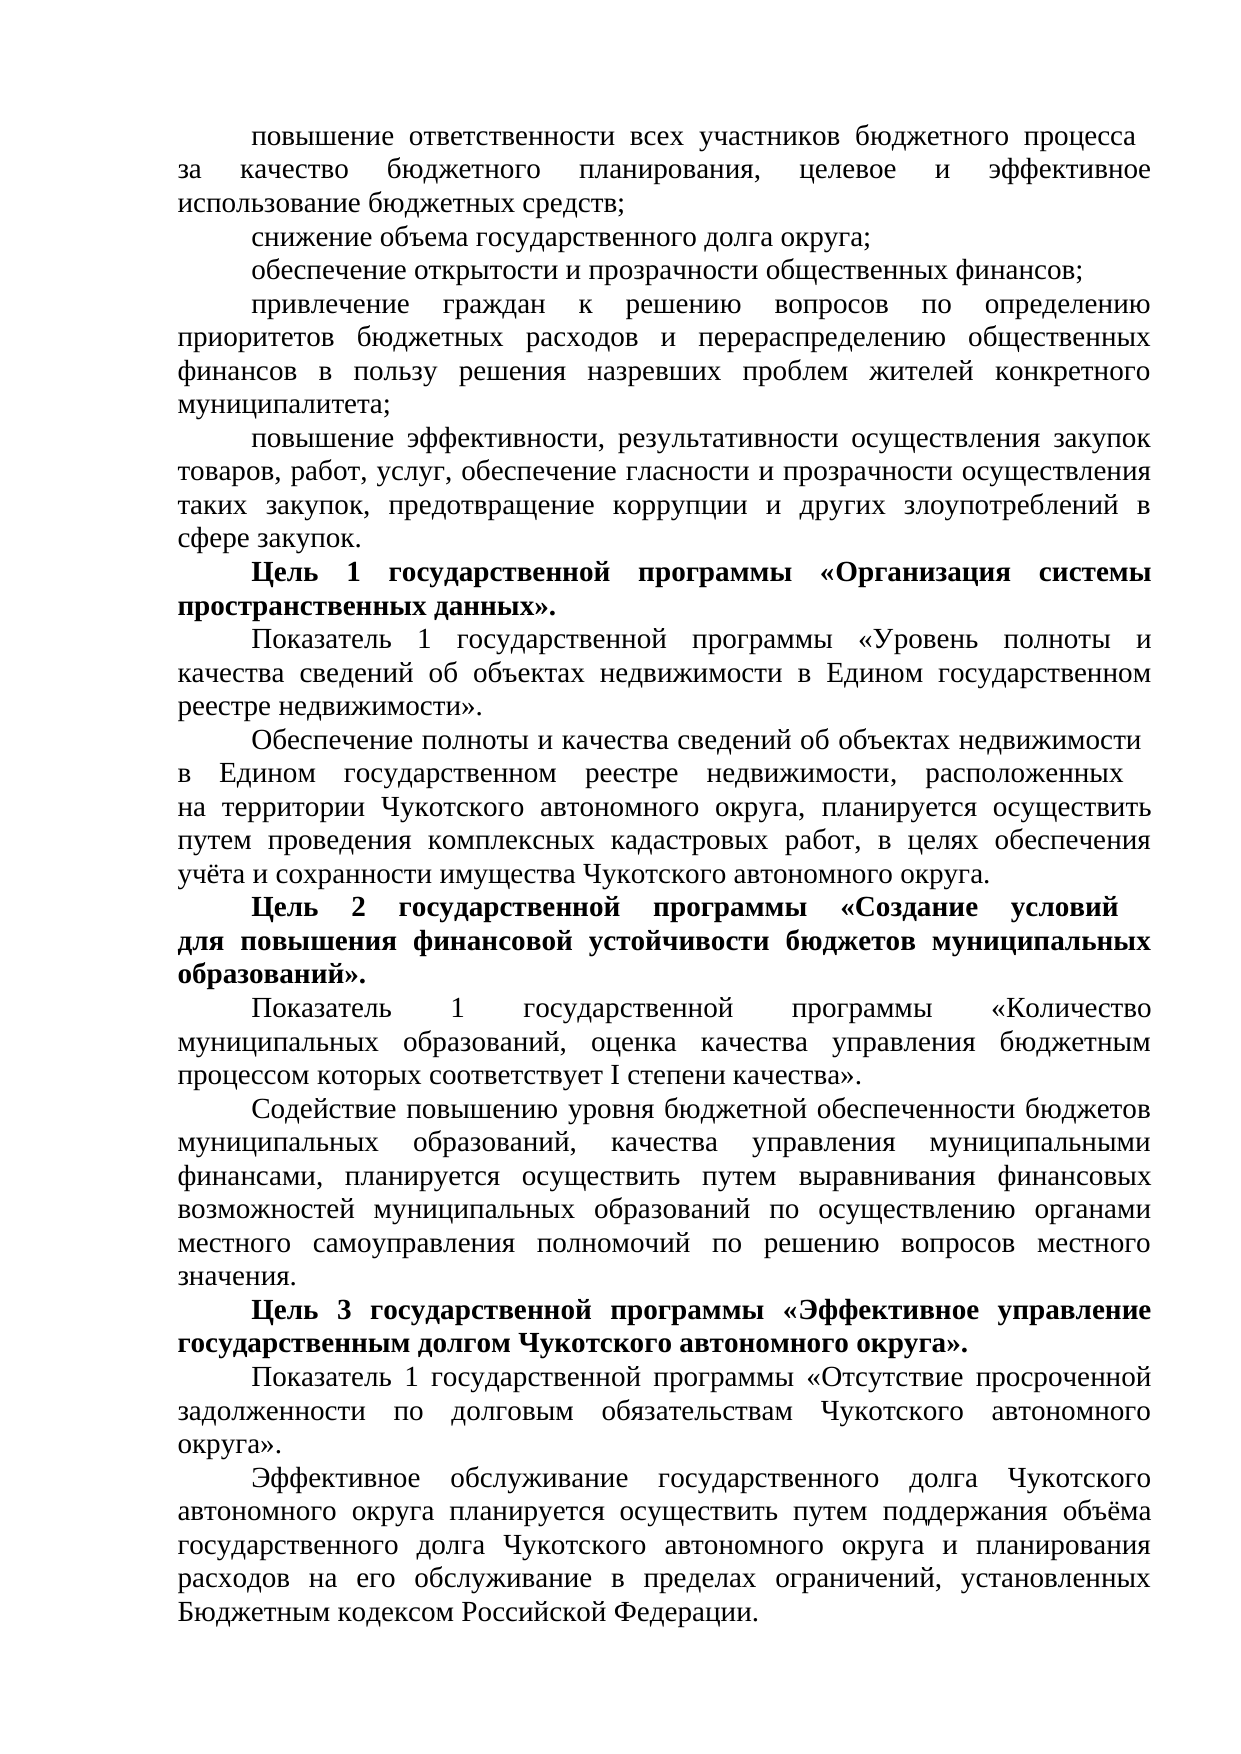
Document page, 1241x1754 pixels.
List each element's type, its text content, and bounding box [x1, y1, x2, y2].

text обеспечение открытости и прозрачности общественных финансов; [177, 252, 1152, 286]
text Содействие повышению уровня бюджетной обеспеченности бюджетов муниципальных образований, качества управления муниципальными финансами, планируется осуществить путем выравнивания финансовых возможностей муниципальных образований по осуществлению органами местного самоуправления полномочий по решению вопросов местного значения. [177, 1091, 1152, 1292]
text повышение эффективности, результативности осуществления закупок товаров, работ, услуг, обеспечение гласности и прозрачности осуществления таких закупок, предотвращение коррупции и других злоупотреблений в сфере закупок. [177, 420, 1152, 554]
text Показатель 1 государственной программы «Количество муниципальных образований, оценка качества управления бюджетным процессом которых соответствует I степени качества». [177, 990, 1152, 1091]
text Обеспечение полноты и качества сведений об объектах недвижимости в Едином государственном реестре недвижимости, расположенных на территории Чукотского автономного округа, планируется осуществить путем проведения комплексных кадастровых работ, в целях обеспечения учёта и сохранности имущества Чукотского автономного округа. [177, 722, 1152, 889]
text Показатель 1 государственной программы «Уровень полноты и качества сведений об объектах недвижимости в Едином государственном реестре недвижимости». [177, 621, 1152, 722]
text Эффективное обслуживание государственного долга Чукотского автономного округа планируется осуществить путем поддержания объёма государственного долга Чукотского автономного округа и планирования расходов на его обслуживание в пределах ограничений, установленных Бюджетным кодексом Российской Федерации. [177, 1460, 1152, 1627]
text Цель 1 государственной программы «Организация системы пространственных данных». [177, 554, 1152, 621]
text Показатель 1 государственной программы «Отсутствие просроченной задолженности по долговым обязательствам Чукотского автономного округа». [177, 1359, 1152, 1460]
text Цель 3 государственной программы «Эффективное управление государственным долгом Чукотского автономного округа». [177, 1292, 1152, 1359]
text повышение ответственности всех участников бюджетного процесса за качество бюджетного планирования, целевое и эффективное использование бюджетных средств; [177, 118, 1152, 219]
text Цель 2 государственной программы «Создание условий для повышения финансовой устойчивости бюджетов муниципальных образований». [177, 889, 1152, 990]
text снижение объема государственного долга округа; [177, 219, 1152, 252]
text привлечение граждан к решению вопросов по определению приоритетов бюджетных расходов и перераспределению общественных финансов в пользу решения назревших проблем жителей конкретного муниципалитета; [177, 286, 1152, 420]
